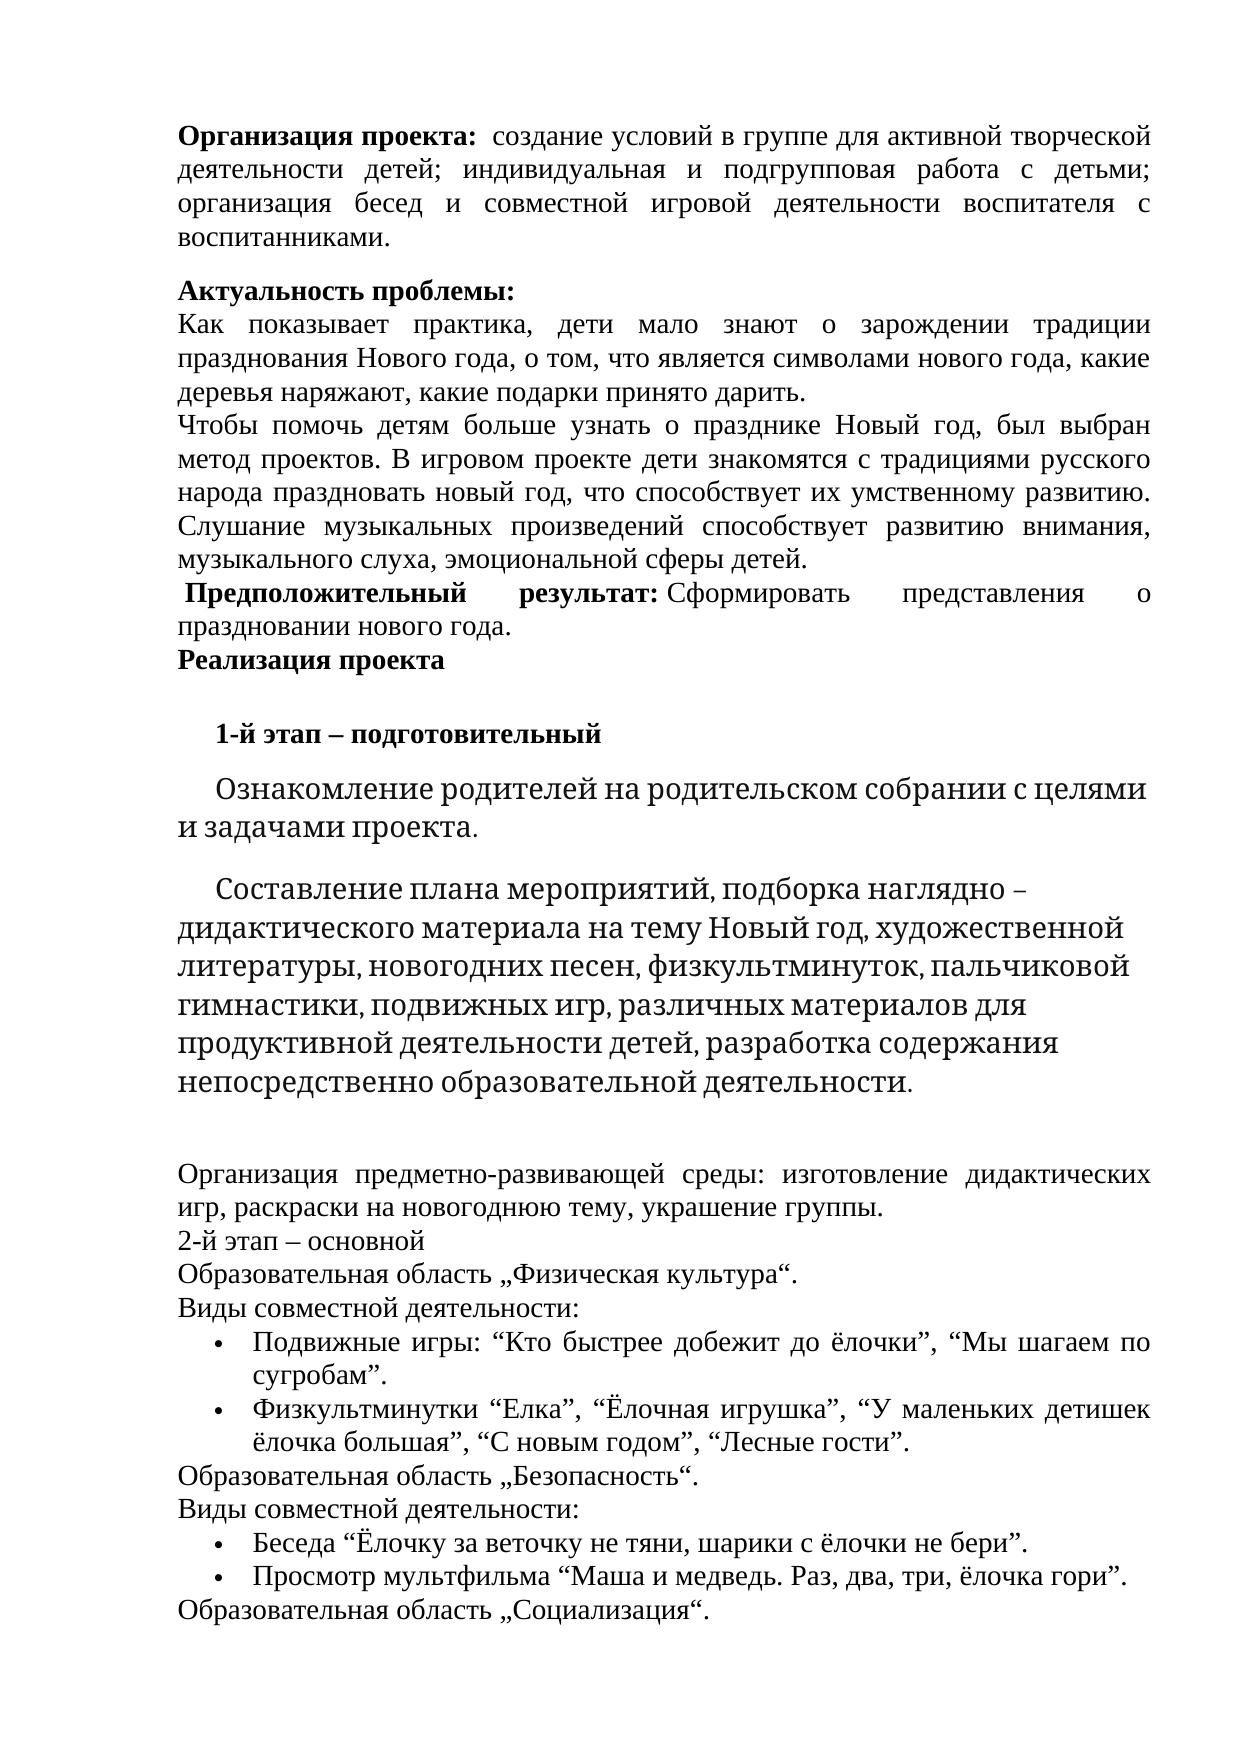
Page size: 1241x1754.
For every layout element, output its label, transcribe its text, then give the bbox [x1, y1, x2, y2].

text Ознакомление родителей на родительском собрании с целями и задачами проекта. [177, 773, 1152, 845]
text 1-й этап – подготовительный [177, 716, 1152, 749]
text Образовательная область „Безопасность“. [177, 1458, 1152, 1491]
list Подвижные игры: “Кто быстрее добежит до ёлочки”, “Мы шагаем по сугробам”. [215, 1324, 1152, 1391]
text 2-й этап – основной [177, 1223, 1152, 1257]
text Предположительный результат: Сформировать представления о праздновании нового года. [177, 575, 1152, 642]
text Как показывает практика, дети мало знают о зарождении традиции празднования Нового года, о том, что является символами нового года, какие деревья наряжают, какие подарки принято дарить. [177, 307, 1152, 407]
list Беседа “Ёлочку за веточку не тяни, шарики с ёлочки не бери”. [215, 1525, 1152, 1558]
text Виды совместной деятельности: [177, 1290, 1152, 1324]
text Организация предметно-развивающей среды: изготовление дидактических игр, раскраски на новогоднюю тему, украшение группы. [177, 1156, 1152, 1223]
text Чтобы помочь детям больше узнать о празднике Новый год, был выбран метод проектов. В игровом проекте дети знакомятся с традициями русского народа праздновать новый год, что способствует их умственному развитию. Слушание музыкальных произведений способствует развитию внимания, музыкального слуха, эмоциональной сферы детей. [177, 407, 1152, 575]
list Физкультминутки “Елка”, “Ёлочная игрушка”, “У маленьких детишек ёлочка большая”, “С новым годом”, “Лесные гости”. [215, 1391, 1152, 1458]
text Актуальность проблемы: [177, 273, 1152, 307]
text Образовательная область „Социализация“. [177, 1592, 1152, 1626]
text Образовательная область „Физическая культура“. [177, 1257, 1152, 1290]
list Просмотр мультфильма “Маша и медведь. Раз, два, три, ёлочка гори”. [215, 1558, 1152, 1592]
text Организация проекта: создание условий в группе для активной творческой деятельности детей; индивидуальная и подгрупповая работа с детьми; организация бесед и совместной игровой деятельности воспитателя с воспитанниками. [177, 118, 1152, 252]
text Виды совместной деятельности: [177, 1491, 1152, 1525]
text Составление плана мероприятий, подборка наглядно – дидактического материала на тему Новый год, художественной литературы, новогодних песен, физкультминуток, пальчиковой гимнастики, подвижных игр, различных материалов для продуктивной деятельности детей, разработка содержания непосредственно образовательной деятельности. [177, 873, 1152, 1099]
text Реализация проекта [177, 642, 1152, 676]
